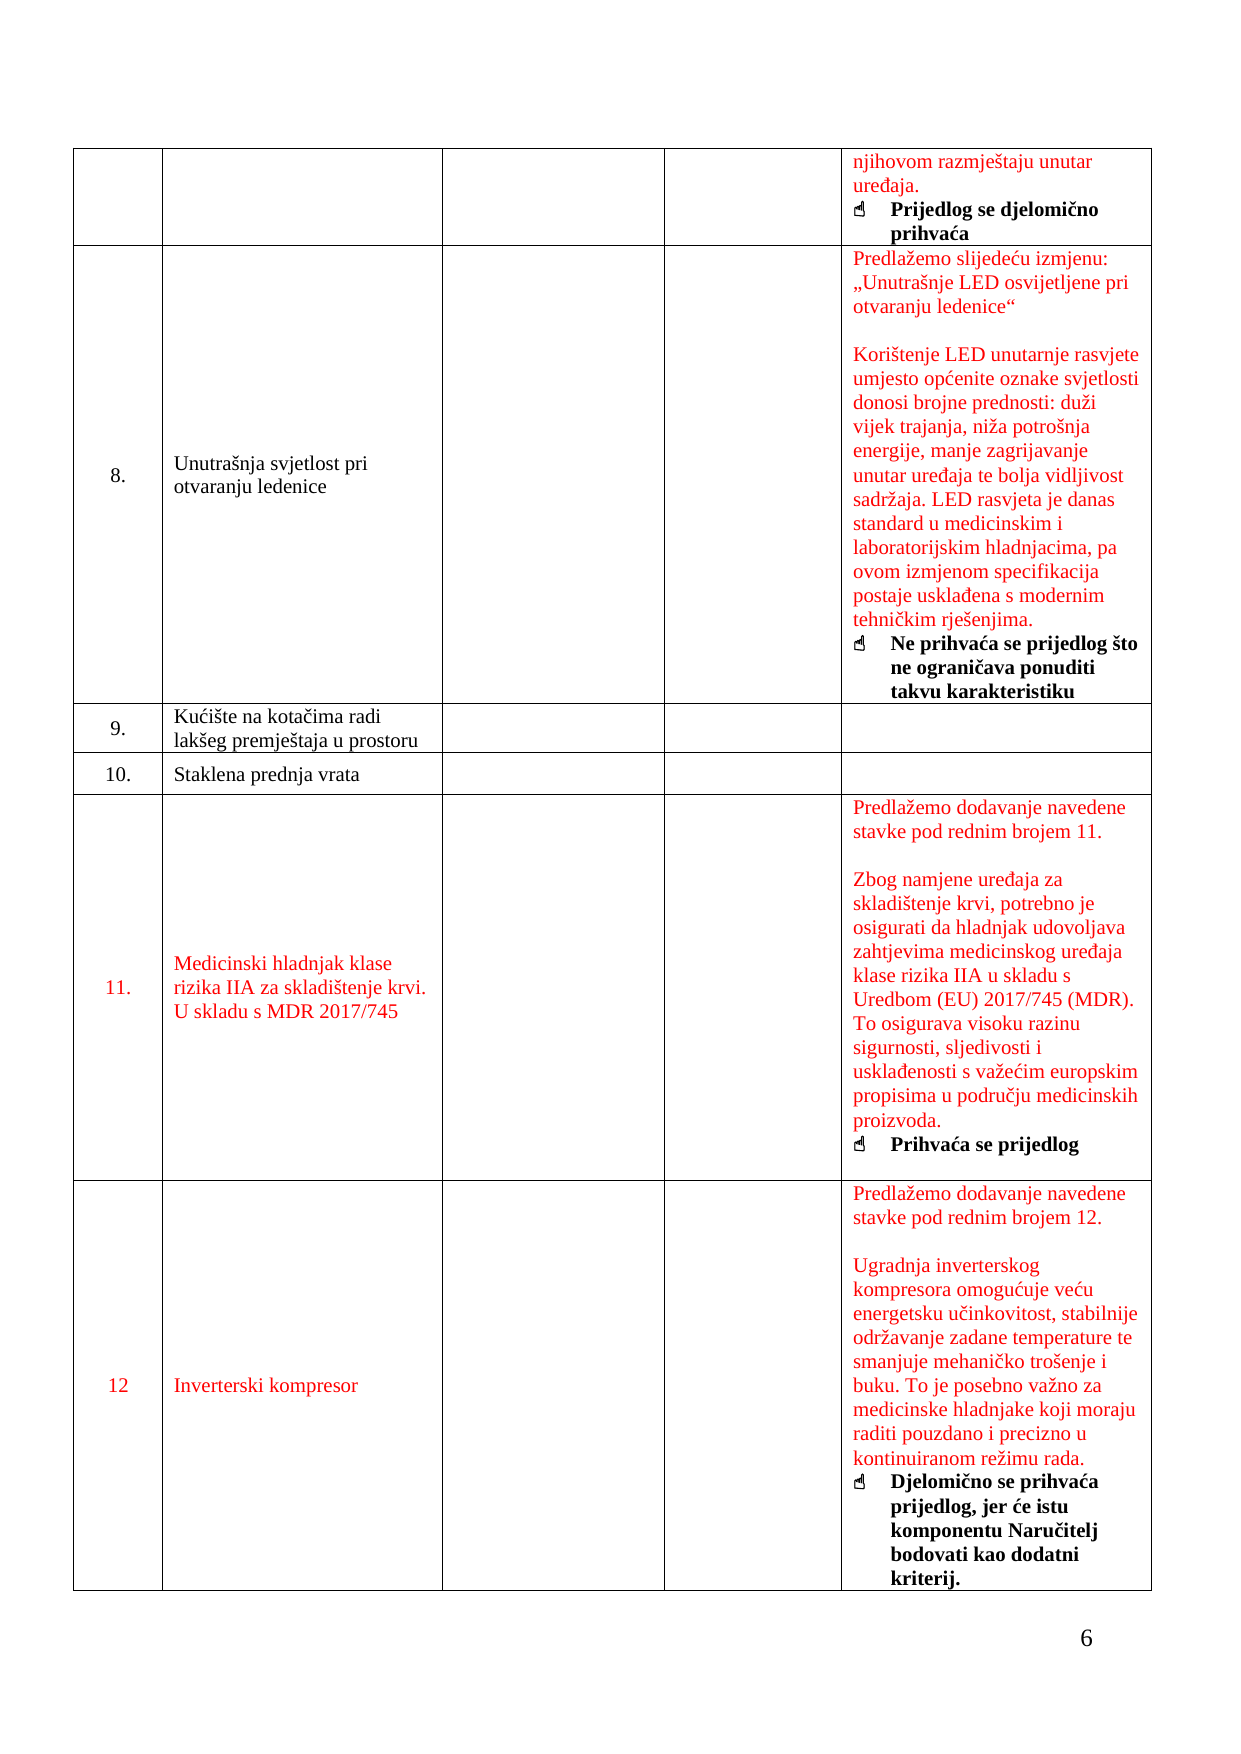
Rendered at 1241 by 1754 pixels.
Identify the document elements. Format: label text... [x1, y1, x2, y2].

table_cell Unutrašnja svjetlost pri otvaranju ledenice [163, 246, 442, 703]
table_cell [443, 1181, 664, 1590]
table_cell [665, 149, 841, 245]
table_cell Kućište na kotačima radi lakšeg premještaja u prostoru [163, 704, 442, 752]
table_cell 8. [74, 246, 162, 703]
table_cell 9. [74, 704, 162, 752]
table_cell Predlažemo dodavanje navedene stavke pod rednim brojem 11. Zbog namjene uređaja za skladištenje krvi, potrebno je osigurati da hladnjak udovoljava zahtjevima medicinskog uređaja klase rizika IIA u skladu s Uredbom (EU) 2017/745 (MDR). To osigurava visoku razinu sigurnosti, sljedivosti i usklađenosti s važećim europskim propisima u području medicinskih proizvoda. Prihvaća se prijedlog [842, 795, 1151, 1180]
table_cell [443, 704, 664, 752]
table_cell [665, 704, 841, 752]
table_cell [842, 149, 1151, 245]
table_cell Medicinski hladnjak klase rizika IIA za skladištenje krvi. U skladu s MDR 2017/745 [163, 795, 442, 1180]
table_cell 10. [74, 753, 162, 794]
table_cell [842, 753, 1151, 794]
table_cell 7. [74, 149, 162, 245]
table_cell [665, 246, 841, 703]
table_cell [443, 795, 664, 1180]
table_cell Predlažemo slijedeću izmjenu: „Unutrašnje LED osvijetljene pri otvaranju ledenice“ Korištenje LED unutarnje rasvjete umjesto općenite oznake svjetlosti donosi brojne prednosti: duži vijek trajanja, niža potrošnja energije, manje zagrijavanje unutar uređaja te bolja vidljivost sadržaja. LED rasvjeta je danas standard u medicinskim i laboratorijskim hladnjacima, pa ovom izmjenom specifikacija postaje usklađena s modernim tehničkim rješenjima. Ne prihvaća se prijedlog što ne ograničava ponuditi takvu karakteristiku [842, 246, 1151, 703]
table_cell 11. [74, 795, 162, 1180]
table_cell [163, 149, 442, 245]
table_cell [665, 795, 841, 1180]
table_cell [443, 246, 664, 703]
table_cell [665, 1181, 841, 1590]
table_cell [842, 704, 1151, 752]
table_cell Predlažemo dodavanje navedene stavke pod rednim brojem 12. Ugradnja inverterskog kompresora omogućuje veću energetsku učinkovitost, stabilnije održavanje zadane temperature te smanjuje mehaničko trošenje i buku. To je posebno važno za medicinske hladnjake koji moraju raditi pouzdano i precizno u kontinuiranom režimu rada. Djelomično se prihvaća prijedlog, jer će istu komponentu Naručitelj bodovati kao dodatni kriterij. [842, 1181, 1151, 1590]
table_cell [443, 149, 664, 245]
table_cell 12 [74, 1181, 162, 1590]
table_cell Inverterski kompresor [163, 1181, 442, 1590]
table_cell [665, 753, 841, 794]
table_cell Staklena prednja vrata [163, 753, 442, 794]
table_cell [443, 753, 664, 794]
